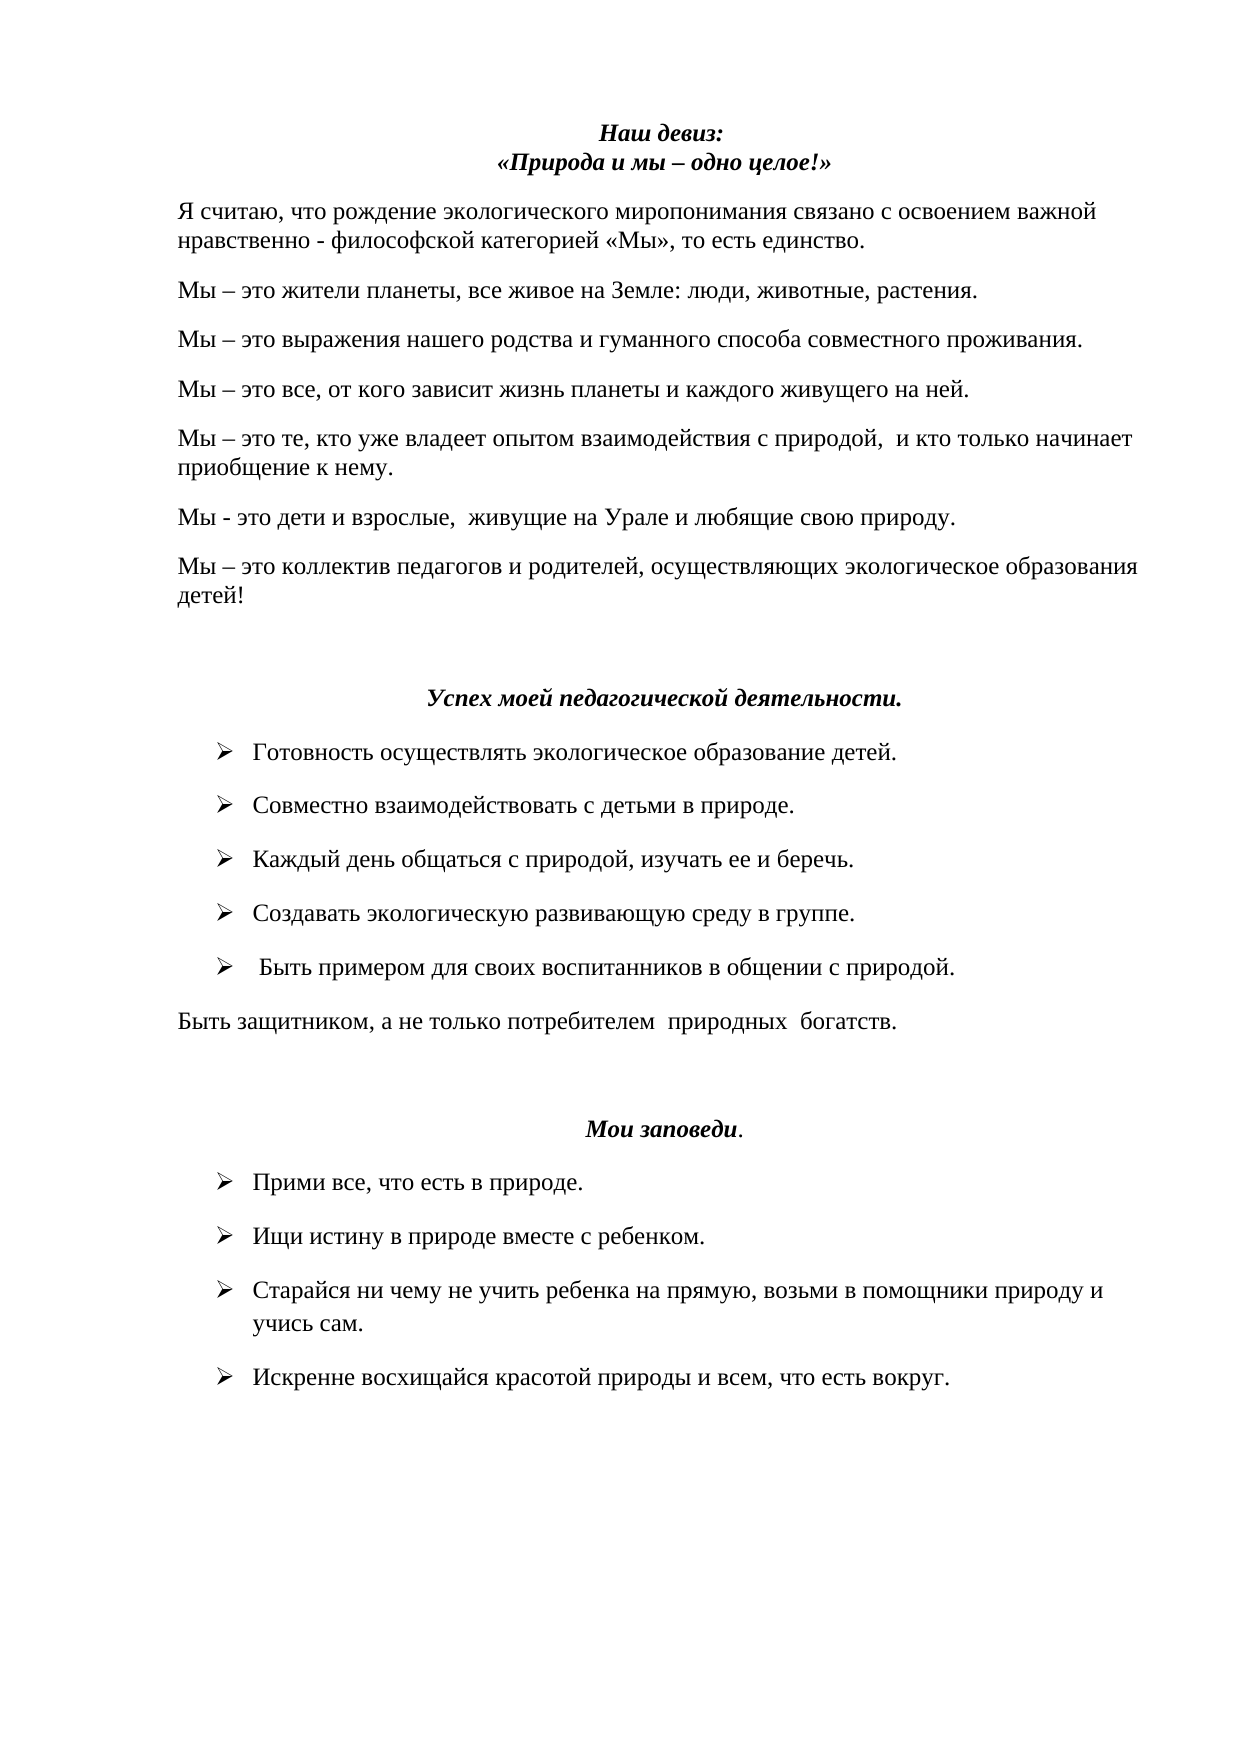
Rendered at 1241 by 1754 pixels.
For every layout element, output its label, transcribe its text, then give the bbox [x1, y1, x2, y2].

list Старайся ни чему не учить ребенка на прямую, возьми в помощники природу и учись сам. [215, 1275, 1152, 1337]
text Мы – это жители планеты, все живое на Земле: люди, животные, растения. [177, 275, 1152, 303]
text Мы – это выражения нашего родства и гуманного способа совместного проживания. [177, 324, 1152, 353]
text Мы - это дети и взрослые, живущие на Урале и любящие свою природу. [177, 502, 1152, 531]
text Успех моей педагогической деятельности. [177, 683, 1152, 712]
list Быть примером для своих воспитанников в общении с природой. [215, 952, 1152, 981]
text Быть защитником, а не только потребителем природных богатств. [177, 1006, 1152, 1035]
text Мы – это коллектив педагогов и родителей, осуществляющих экологическое образования детей! [177, 551, 1152, 609]
list Готовность осуществлять экологическое образование детей. [215, 737, 1152, 765]
text Мы – это все, от кого зависит жизнь планеты и каждого живущего на ней. [177, 374, 1152, 403]
text Мои заповеди. [177, 1114, 1152, 1142]
list Ищи истину в природе вместе с ребенком. [215, 1221, 1152, 1250]
list Искренне восхищайся красотой природы и всем, что есть вокруг. [215, 1362, 1152, 1391]
list Создавать экологическую развивающую среду в группе. [215, 898, 1152, 927]
text Наш девиз: «Природа и мы – одно целое!» [177, 118, 1152, 176]
text Мы – это те, кто уже владеет опытом взаимодействия с природой, и кто только начинает приобщение к нему. [177, 423, 1152, 481]
list Совместно взаимодействовать с детьми в природе. [215, 791, 1152, 819]
list Прими все, что есть в природе. [215, 1167, 1152, 1196]
list Каждый день общаться с природой, изучать ее и беречь. [215, 844, 1152, 873]
text Я считаю, что рождение экологического миропонимания связано с освоением важной нравственно - философской категорией «Мы», то есть единство. [177, 196, 1152, 254]
